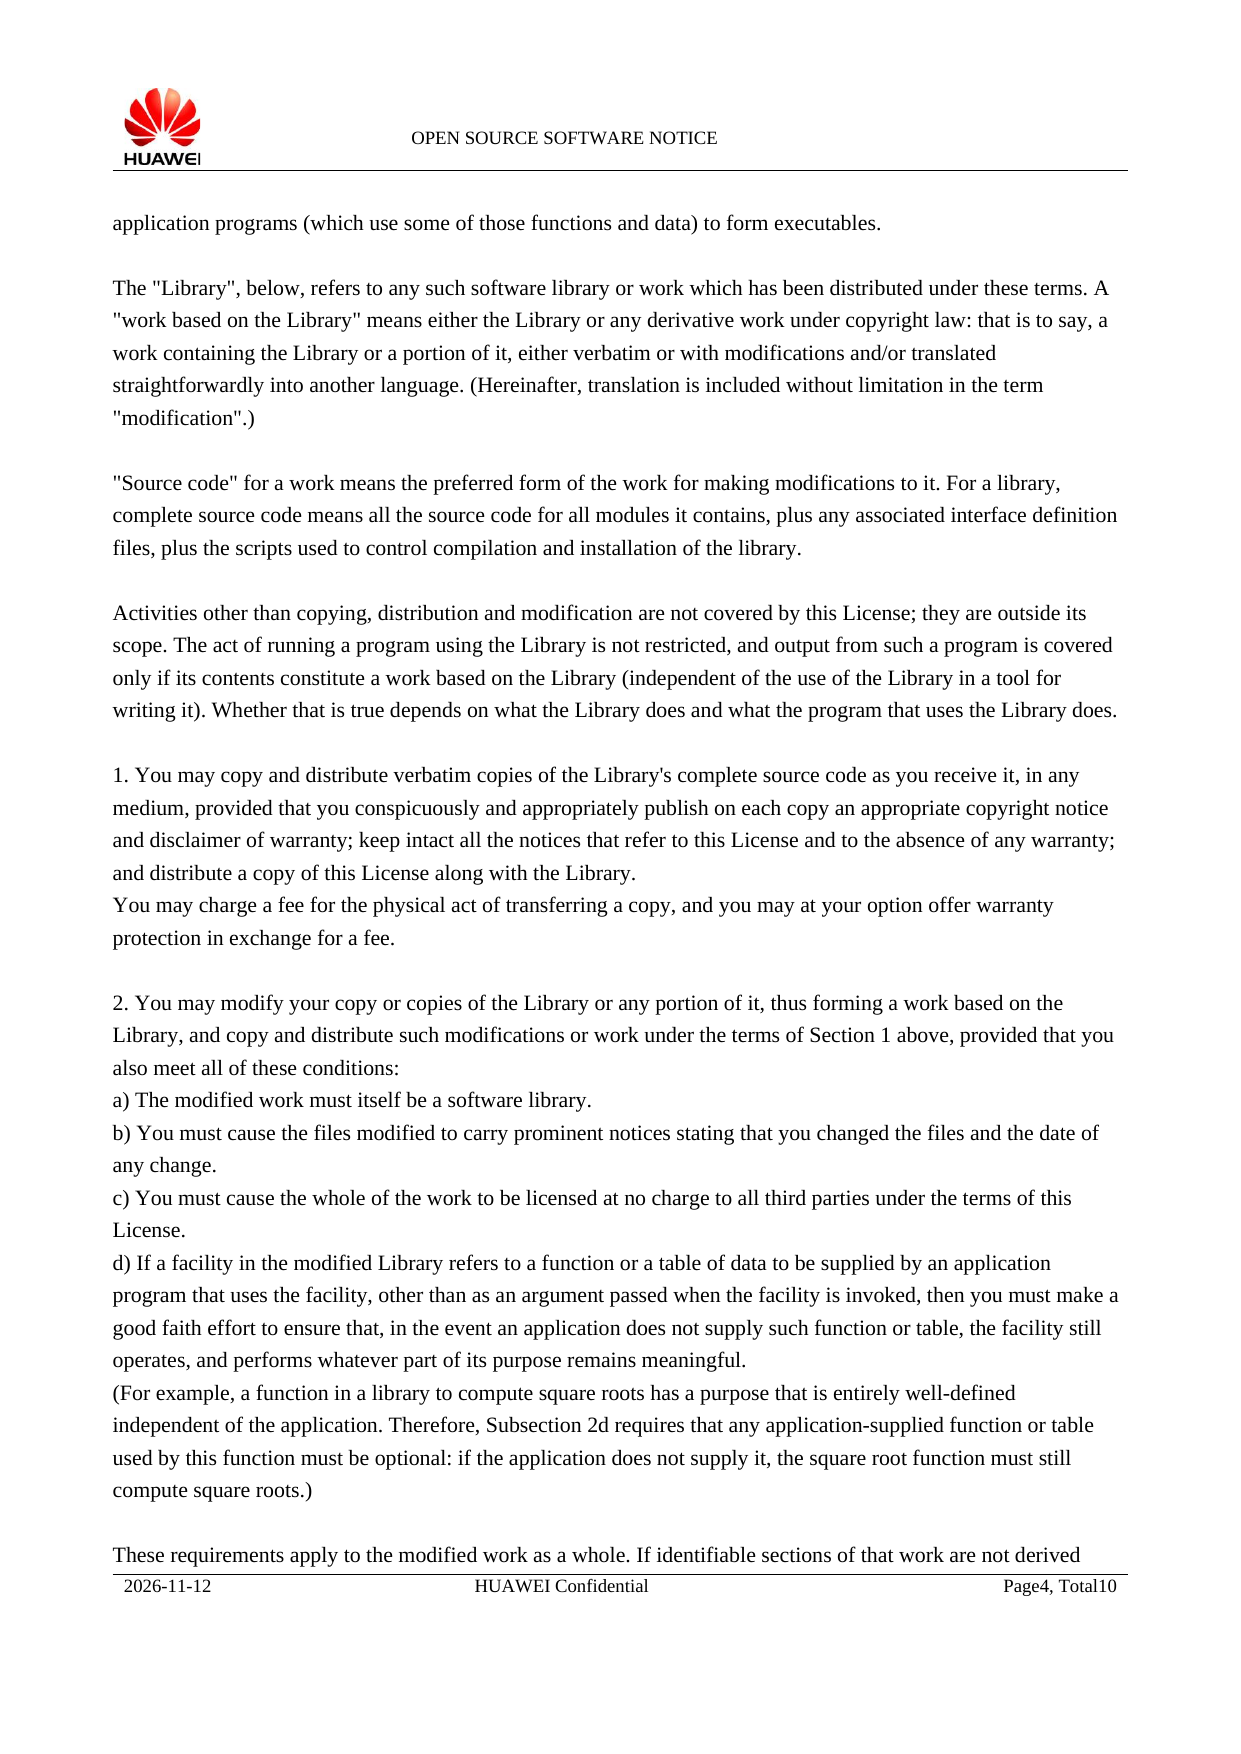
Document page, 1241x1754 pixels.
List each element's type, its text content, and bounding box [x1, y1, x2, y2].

picture [124, 88, 201, 165]
